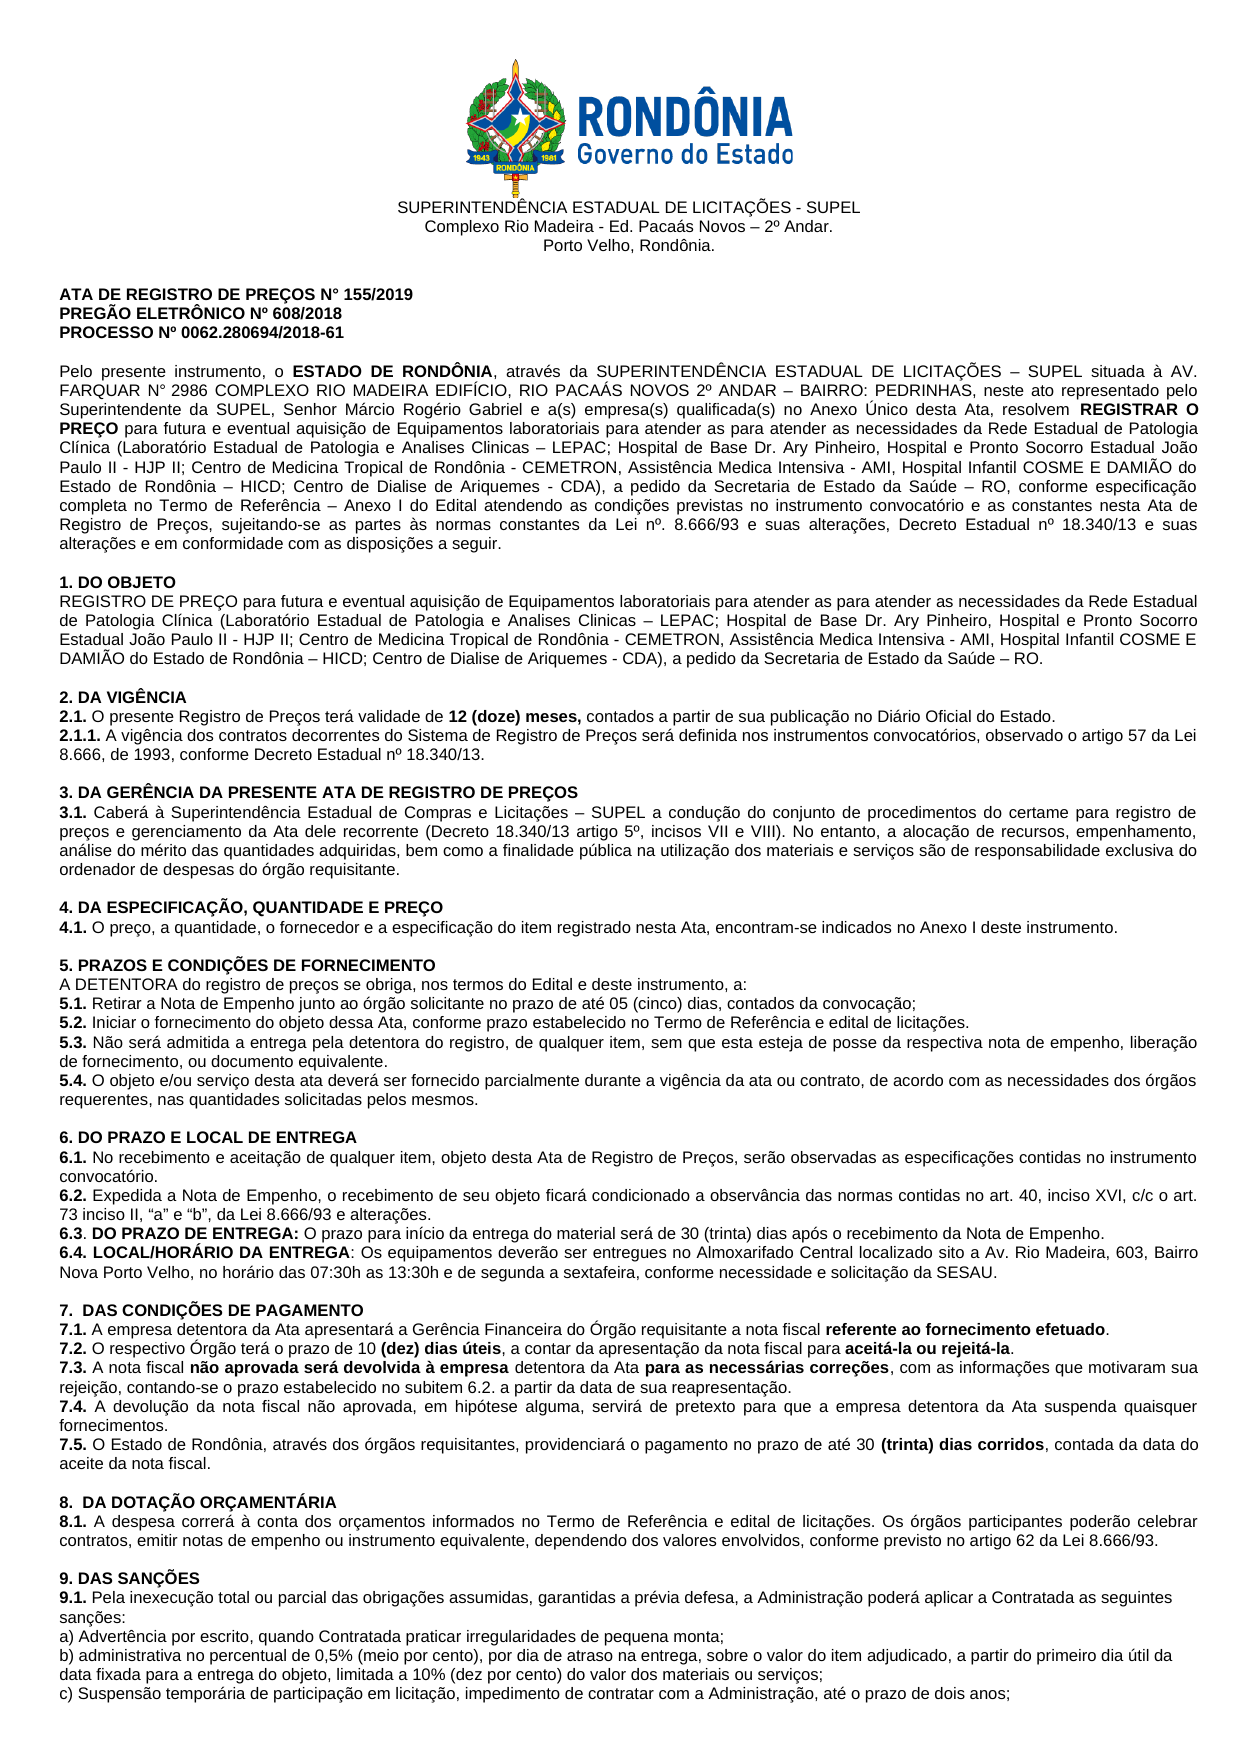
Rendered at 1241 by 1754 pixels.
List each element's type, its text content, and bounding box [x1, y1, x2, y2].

text 5. PRAZOS E CONDIÇÕES DE FORNECIMENTO [59, 956, 1199, 975]
text a) Advertência por escrito, quando Contratada praticar irregularidades de pequena monta; [59, 1627, 1199, 1646]
picture [465, 59, 793, 198]
text SUPERINTENDÊNCIA ESTADUAL DE LICITAÇÕES - SUPEL [59, 198, 1199, 217]
text A DETENTORA do registro de preços se obriga, nos termos do Edital e deste instrumento, a: [59, 975, 1199, 994]
text Porto Velho, Rondônia. [59, 236, 1199, 255]
text 2. DA VIGÊNCIA [59, 687, 1199, 707]
text 7.5. O Estado de Rondônia, através dos órgãos requisitantes, providenciará o pagamento no prazo de até 30 (trinta) dias corridos, contada da data do aceite da nota fiscal. [59, 1435, 1199, 1473]
text 5.3. Não será admitida a entrega pela detentora do registro, de qualquer item, sem que esta esteja de posse da respectiva nota de empenho, liberação de fornecimento, ou documento equivalente. [59, 1032, 1199, 1071]
text 6. DO PRAZO E LOCAL DE ENTREGA [59, 1128, 1199, 1147]
text 7.3. A nota fiscal não aprovada será devolvida à empresa detentora da Ata para as necessárias correções, com as informações que motivaram sua rejeição, contando-se o prazo estabelecido no subitem 6.2. a partir da data de sua reapresentação. [59, 1358, 1199, 1397]
text 6.1. No recebimento e aceitação de qualquer item, objeto desta Ata de Registro de Preços, serão observadas as especificações contidas no instrumento convocatório. [59, 1147, 1199, 1186]
text 1. DO OBJETO [59, 572, 1199, 592]
text 6.2. Expedida a Nota de Empenho, o recebimento de seu objeto ficará condicionado a observância das normas contidas no art. 40, inciso XVI, c/c o art. 73 inciso II, “a” e “b”, da Lei 8.666/93 e alterações. [59, 1186, 1199, 1224]
text 5.1. Retirar a Nota de Empenho junto ao órgão solicitante no prazo de até 05 (cinco) dias, contados da convocação; [59, 994, 1199, 1013]
text 5.4. O objeto e/ou serviço desta ata deverá ser fornecido parcialmente durante a vigência da ata ou contrato, de acordo com as necessidades dos órgãos requerentes, nas quantidades solicitadas pelos mesmos. [59, 1071, 1199, 1109]
text 7.2. O respectivo Órgão terá o prazo de 10 (dez) dias úteis, a contar da apresentação da nota fiscal para aceitá-la ou rejeitá-la. [59, 1339, 1199, 1358]
text 8.1. A despesa correrá à conta dos orçamentos informados no Termo de Referência e edital de licitações. Os órgãos participantes poderão celebrar contratos, emitir notas de empenho ou instrumento equivalente, dependendo dos valores envolvidos, conforme previsto no artigo 62 da Lei 8.666/93. [59, 1512, 1199, 1550]
text 4. DA ESPECIFICAÇÃO, QUANTIDADE E PREÇO [59, 898, 1199, 917]
text c) Suspensão temporária de participação em licitação, impedimento de contratar com a Administração, até o prazo de dois anos; [59, 1684, 1199, 1703]
text 4.1. O preço, a quantidade, o fornecedor e a especificação do item registrado nesta Ata, encontram-se indicados no Anexo I deste instrumento. [59, 917, 1199, 937]
text 2.1.1. A vigência dos contratos decorrentes do Sistema de Registro de Preços será definida nos instrumentos convocatórios, observado o artigo 57 da Lei 8.666, de 1993, conforme Decreto Estadual nº 18.340/13. [59, 726, 1199, 764]
text 6.4. LOCAL/HORÁRIO DA ENTREGA: Os equipamentos deverão ser entregues no Almoxarifado Central localizado sito a Av. Rio Madeira, 603, Bairro Nova Porto Velho, no horário das 07:30h as 13:30h e de segunda a sextafeira, conforme necessidade e solicitação da SESAU. [59, 1243, 1199, 1282]
text 8. DA DOTAÇÃO ORÇAMENTÁRIA [59, 1492, 1199, 1512]
text REGISTRO DE PREÇO para futura e eventual aquisição de Equipamentos laboratoriais para atender as para atender as necessidades da Rede Estadual de Patologia Clínica (Laboratório Estadual de Patologia e Analises Clinicas – LEPAC; Hospital de Base Dr. Ary Pinheiro, Hospital e Pronto Socorro Estadual João Paulo II - HJP II; Centro de Medicina Tropical de Rondônia - CEMETRON, Assistência Medica Intensiva - AMI, Hospital Infantil COSME E DAMIÃO do Estado de Rondônia – HICD; Centro de Dialise de Ariquemes - CDA), a pedido da Secretaria de Estado da Saúde – RO. [59, 592, 1199, 668]
text PROCESSO Nº 0062.280694/2018-61 [59, 323, 1199, 342]
text Complexo Rio Madeira - Ed. Pacaás Novos – 2º Andar. [59, 217, 1199, 236]
text 7.1. A empresa detentora da Ata apresentará a Gerência Financeira do Órgão requisitante a nota fiscal referente ao fornecimento efetuado. [59, 1320, 1199, 1339]
text PREGÃO ELETRÔNICO Nº 608/2018 [59, 304, 1199, 323]
text 3. DA GERÊNCIA DA PRESENTE ATA DE REGISTRO DE PREÇOS [59, 783, 1199, 802]
text 7. DAS CONDIÇÕES DE PAGAMENTO [59, 1301, 1199, 1320]
text 9. DAS SANÇÕES [59, 1569, 1199, 1588]
text 6.3. DO PRAZO DE ENTREGA: O prazo para início da entrega do material será de 30 (trinta) dias após o recebimento da Nota de Empenho. [59, 1224, 1199, 1243]
text 7.4. A devolução da nota fiscal não aprovada, em hipótese alguma, servirá de pretexto para que a empresa detentora da Ata suspenda quaisquer fornecimentos. [59, 1397, 1199, 1435]
text b) administrativa no percentual de 0,5% (meio por cento), por dia de atraso na entrega, sobre o valor do item adjudicado, a partir do primeiro dia útil da data fixada para a entrega do objeto, limitada a 10% (dez por cento) do valor dos materiais ou serviços; [59, 1646, 1199, 1684]
text 9.1. Pela inexecução total ou parcial das obrigações assumidas, garantidas a prévia defesa, a Administração poderá aplicar a Contratada as seguintes sanções: [59, 1588, 1199, 1627]
text 5.2. Iniciar o fornecimento do objeto dessa Ata, conforme prazo estabelecido no Termo de Referência e edital de licitações. [59, 1013, 1199, 1032]
text Pelo presente instrumento, o ESTADO DE RONDÔNIA, através da SUPERINTENDÊNCIA ESTADUAL DE LICITAÇÕES – SUPEL situada à AV. FARQUAR N° 2986 COMPLEXO RIO MADEIRA EDIFÍCIO, RIO PACAÁS NOVOS 2º ANDAR – BAIRRO: PEDRINHAS, neste ato representado pelo Superintendente da SUPEL, Senhor Márcio Rogério Gabriel e a(s) empresa(s) qualificada(s) no Anexo Único desta Ata, resolvem REGISTRAR O PREÇO para futura e eventual aquisição de Equipamentos laboratoriais para atender as para atender as necessidades da Rede Estadual de Patologia Clínica (Laboratório Estadual de Patologia e Analises Clinicas – LEPAC; Hospital de Base Dr. Ary Pinheiro, Hospital e Pronto Socorro Estadual João Paulo II - HJP II; Centro de Medicina Tropical de Rondônia - CEMETRON, Assistência Medica Intensiva - AMI, Hospital Infantil COSME E DAMIÃO do Estado de Rondônia – HICD; Centro de Dialise de Ariquemes - CDA), a pedido da Secretaria de Estado da Saúde – RO, conforme especificação completa no Termo de Referência – Anexo I do Edital atendendo as condições previstas no instrumento convocatório e as constantes nesta Ata de Registro de Preços, sujeitando-se as partes às normas constantes da Lei nº. 8.666/93 e suas alterações, Decreto Estadual nº 18.340/13 e suas alterações e em conformidade com as disposições a seguir. [59, 362, 1199, 553]
text 3.1. Caberá à Superintendência Estadual de Compras e Licitações – SUPEL a condução do conjunto de procedimentos do certame para registro de preços e gerenciamento da Ata dele recorrente (Decreto 18.340/13 artigo 5º, incisos VII e VIII). No entanto, a alocação de recursos, empenhamento, análise do mérito das quantidades adquiridas, bem como a finalidade pública na utilização dos materiais e serviços são de responsabilidade exclusiva do ordenador de despesas do órgão requisitante. [59, 802, 1199, 879]
text 2.1. O presente Registro de Preços terá validade de 12 (doze) meses, contados a partir de sua publicação no Diário Oficial do Estado. [59, 707, 1199, 726]
text ATA DE REGISTRO DE PREÇOS N° 155/2019 [59, 285, 1199, 304]
